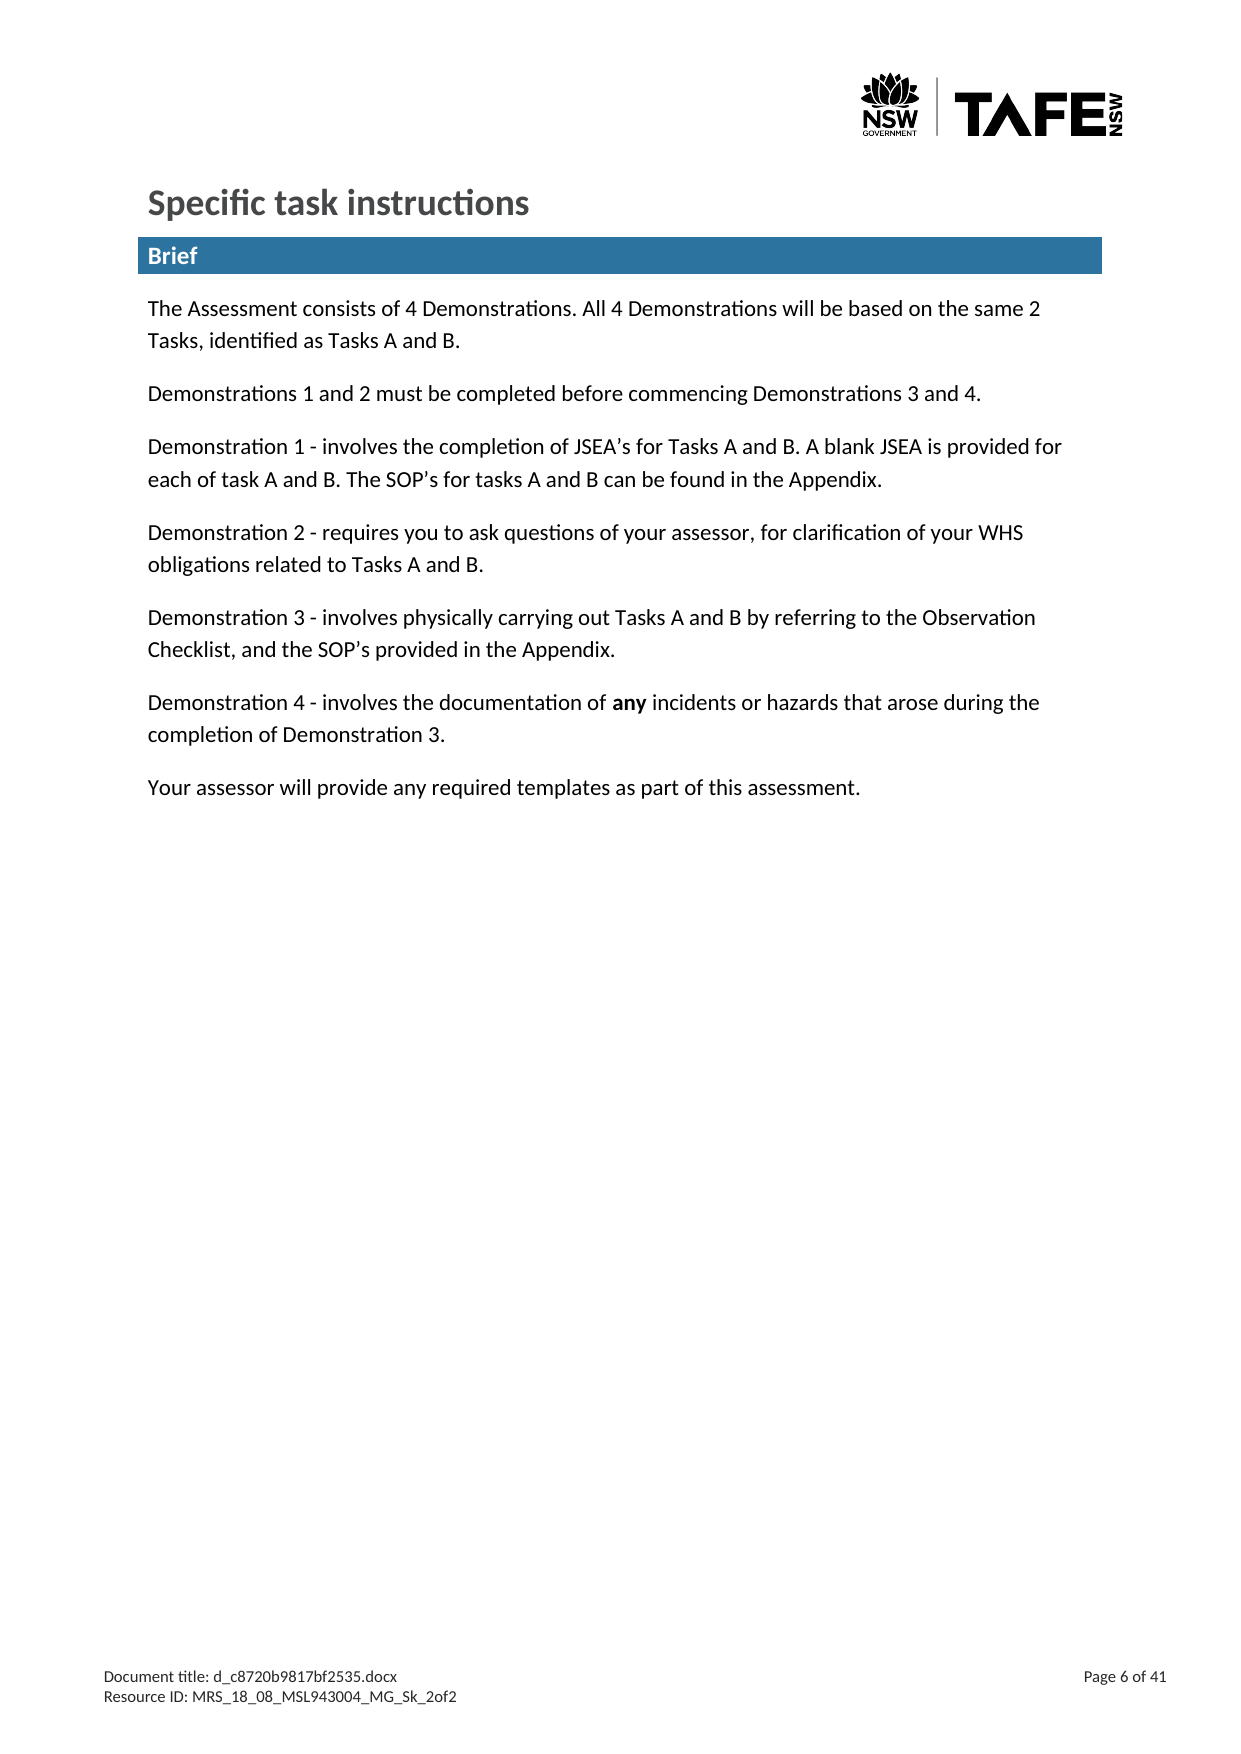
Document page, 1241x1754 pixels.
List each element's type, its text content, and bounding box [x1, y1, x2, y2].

text Demonstration 3 - involves physically carrying out Tasks A and B by referring to the Observation Checklist, and the SOP’s provided in the Appendix. [148, 603, 1092, 663]
text Demonstrations 1 and 2 must be completed before commencing Demonstrations 3 and 4. [148, 379, 1092, 407]
text Demonstration 4 - involves the documentation of any incidents or hazards that arose during the completion of Demonstration 3. [148, 688, 1092, 748]
text Demonstration 1 - involves the completion of JSEA’s for Tasks A and B. A blank JSEA is provided for each of task A and B. The SOP’s for tasks A and B can be found in the Appendix. [148, 432, 1092, 493]
text Your assessor will provide any required templates as part of this assessment. [148, 773, 1092, 801]
text Demonstration 2 - requires you to ask questions of your assessor, for clarification of your WHS obligations related to Tasks A and B. [148, 518, 1092, 578]
text Brief [139, 239, 1101, 273]
text The Assessment consists of 4 Demonstrations. All 4 Demonstrations will be based on the same 2 Tasks, identified as Tasks A and B. [148, 294, 1092, 354]
subtitle Specific task instructions [148, 179, 1092, 225]
picture [861, 71, 1123, 137]
